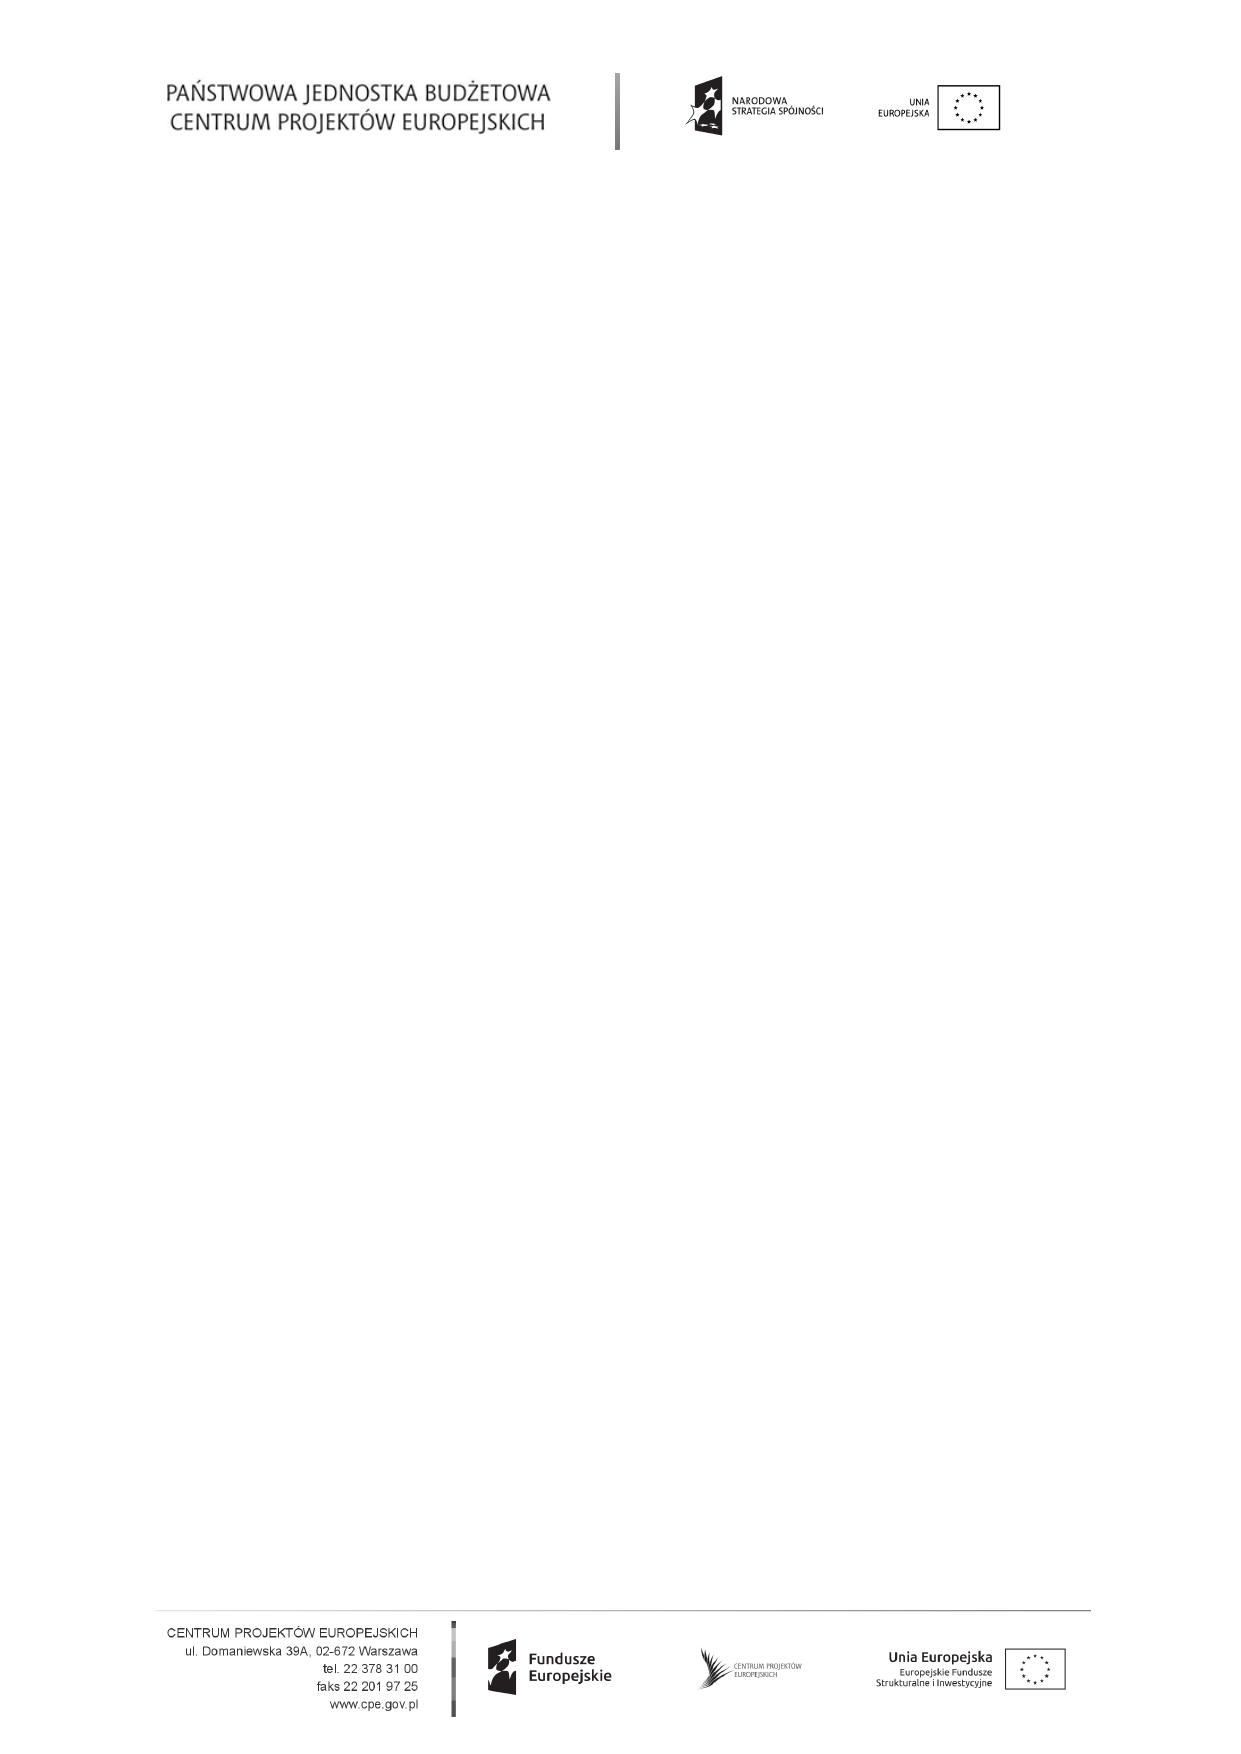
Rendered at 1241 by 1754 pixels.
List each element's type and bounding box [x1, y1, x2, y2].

picture [680, 73, 1005, 138]
picture [150, 1606, 1096, 1722]
picture [165, 73, 553, 141]
